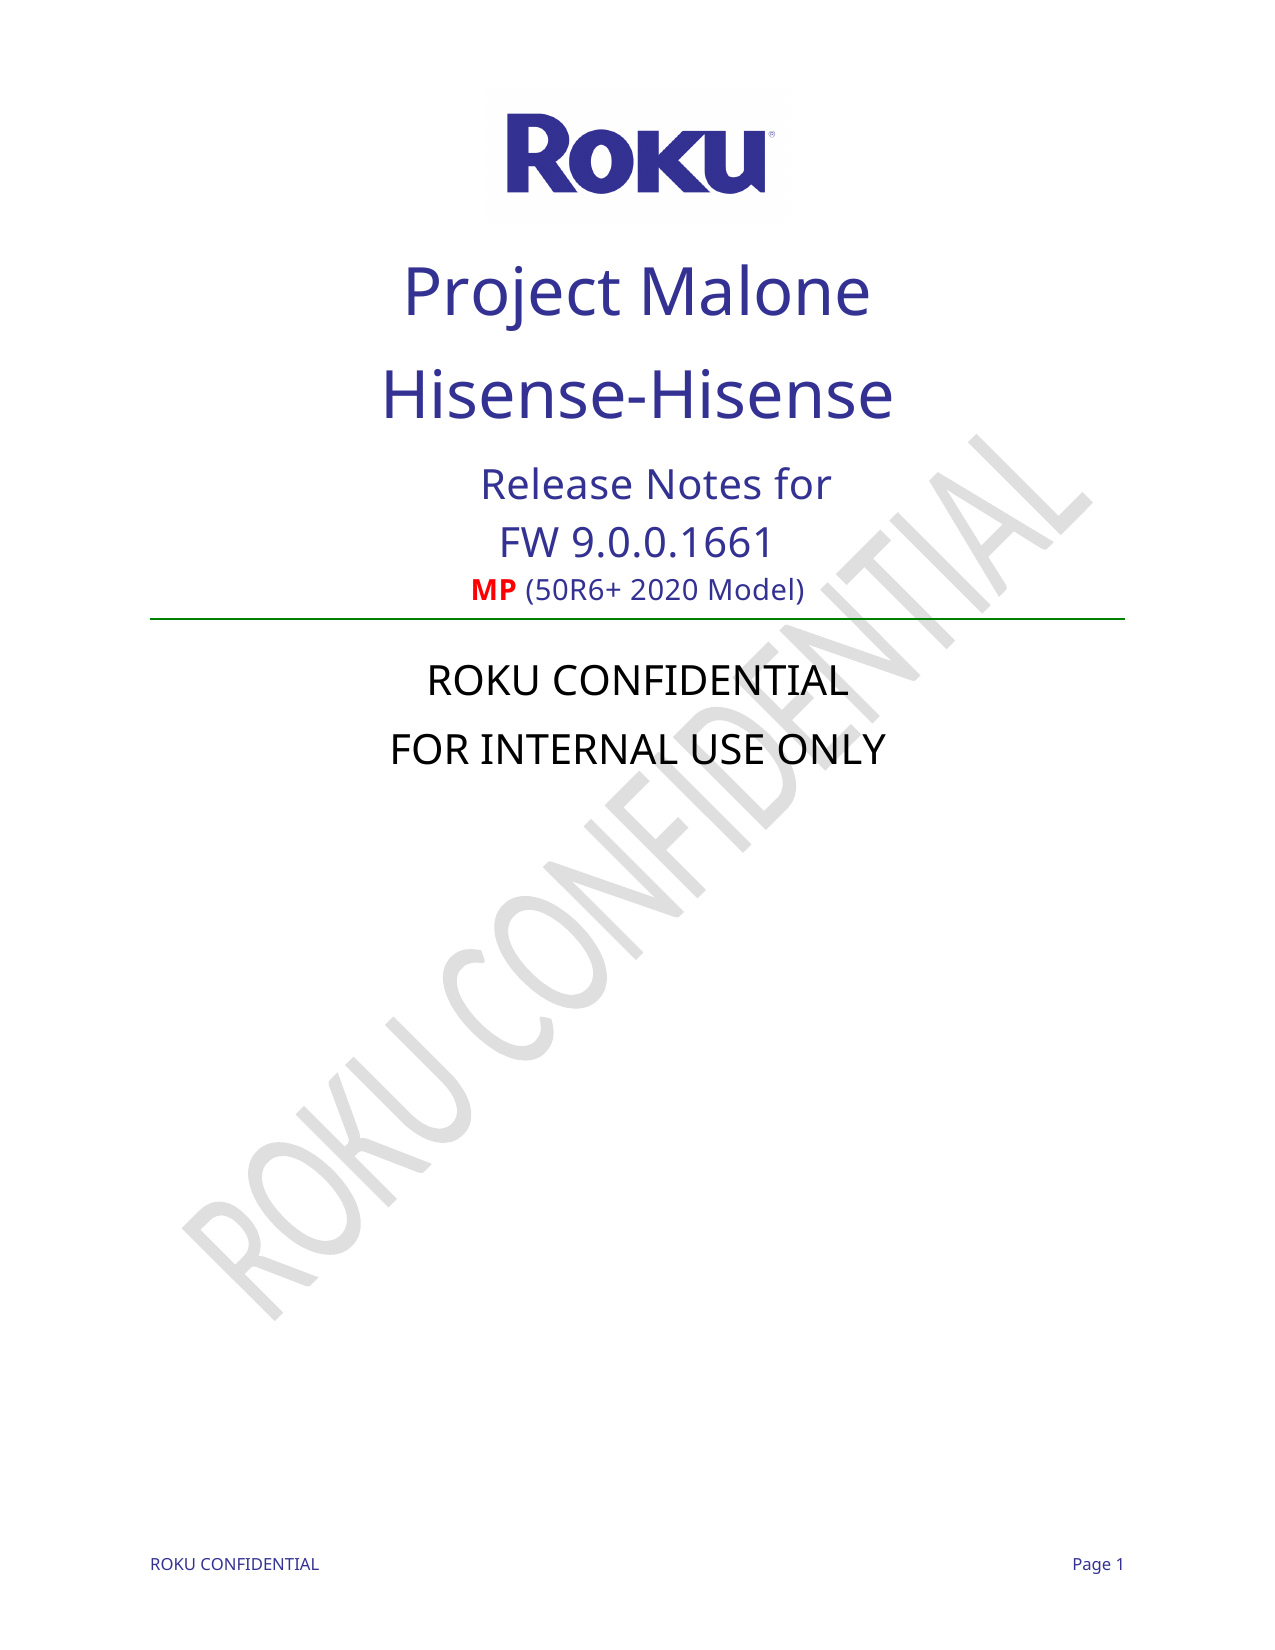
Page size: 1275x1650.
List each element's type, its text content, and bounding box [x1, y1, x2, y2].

text Project Malone [150, 244, 1125, 334]
picture [483, 87, 792, 225]
title FW 9.0.0.1661 MP (50R6+ 2020 Model) [150, 513, 1125, 618]
title Release Notes for [150, 450, 1125, 513]
text ROKU CONFIDENTIAL [150, 651, 1125, 708]
text FOR INTERNAL USE ONLY [150, 720, 1125, 777]
text Hisense-Hisense [150, 347, 1125, 438]
